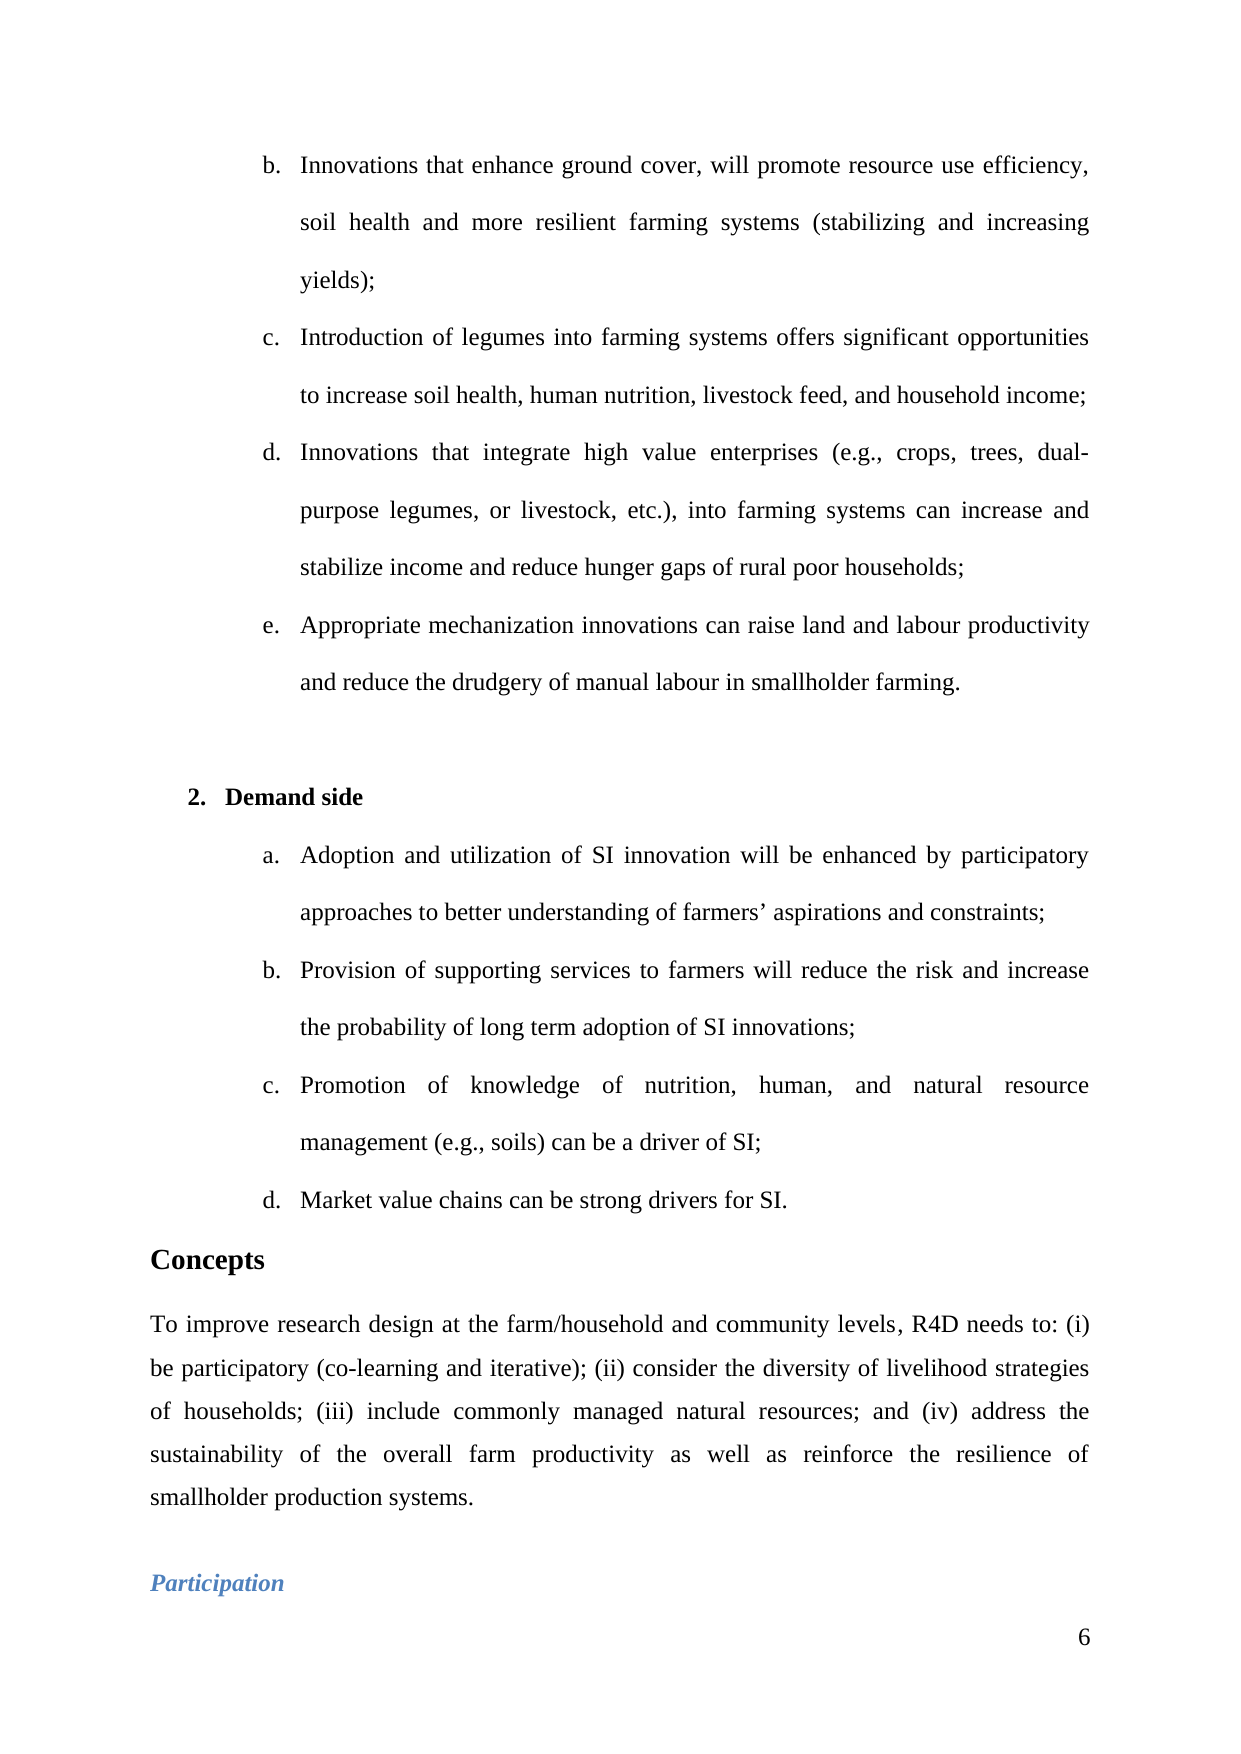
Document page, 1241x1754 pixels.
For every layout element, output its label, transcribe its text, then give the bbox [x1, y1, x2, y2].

list Adoption and utilization of SI innovation will be enhanced by participatory approaches to better understanding of farmers’ aspirations and constraints; [262, 840, 1090, 926]
list Introduction of legumes into farming systems offers significant opportunities to increase soil health, human nutrition, livestock feed, and household income; [262, 322, 1090, 409]
text Participation [150, 1568, 1090, 1597]
text Concepts [150, 1242, 1090, 1276]
list Innovations that integrate high value enterprises (e.g., crops, trees, dual-purpose legumes, or livestock, etc.), into farming systems can increase and stabilize income and reduce hunger gaps of rural poor households; [262, 437, 1090, 581]
list Innovations that enhance ground cover, will promote resource use efficiency, soil health and more resilient farming systems (stabilizing and increasing yields); [262, 150, 1090, 294]
list Appropriate mechanization innovations can raise land and labour productivity and reduce the drudgery of manual labour in smallholder farming. [262, 610, 1090, 696]
list Promotion of knowledge of nutrition, human, and natural resource management (e.g., soils) can be a driver of SI; [262, 1070, 1090, 1156]
list Provision of supporting services to farmers will reduce the risk and increase the probability of long term adoption of SI innovations; [262, 955, 1090, 1041]
list Market value chains can be strong drivers for SI. [262, 1185, 1090, 1214]
text To improve research design at the farm/household and community levels, R4D needs to: (i) be participatory (co-learning and iterative); (ii) consider the diversity of livelihood strategies of households; (iii) include commonly managed natural resources; and (iv) address the sustainability of the overall farm productivity as well as reinforce the resilience of smallholder production systems. [150, 1309, 1090, 1511]
list Demand side [187, 782, 1090, 811]
